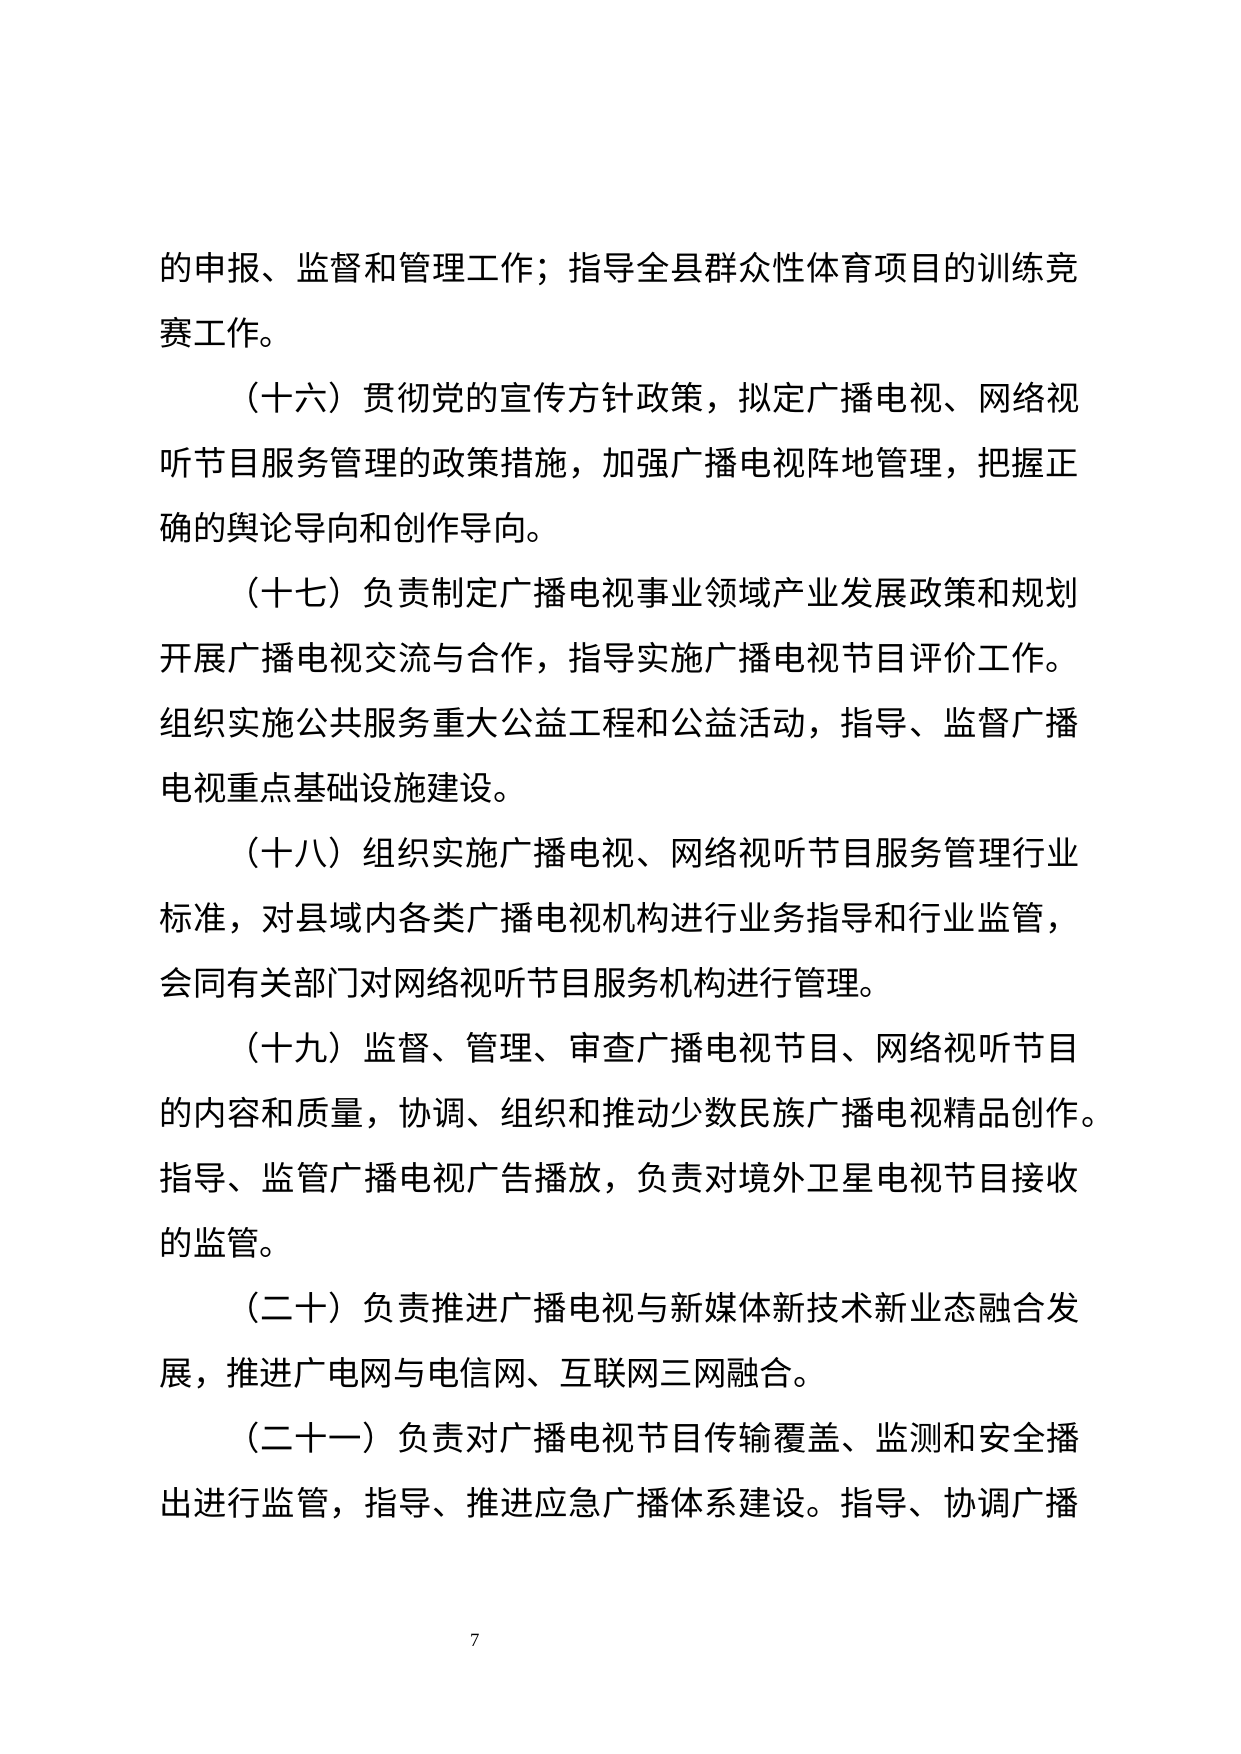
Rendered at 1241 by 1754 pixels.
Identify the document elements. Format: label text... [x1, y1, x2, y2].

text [159, 233, 1081, 363]
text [159, 1403, 1081, 1533]
text （十八）组织实施广播电视、网络视听节目服务管理行业标准，对县域内各类广播电视机构进行业务指导和行业监管，会同有关部门对网络视听节目服务机构进行管理。 [159, 818, 1081, 1013]
text （十七）负责制定广播电视事业领域产业发展政策和规划，开展广播电视交流与合作，指导实施广播电视节目评价工作。组织实施公共服务重大公益工程和公益活动，指导、监督广播电视重点基础设施建设。 [159, 558, 1081, 818]
text （二十）负责推进广播电视与新媒体新技术新业态融合发展，推进广电网与电信网、互联网三网融合。 [159, 1273, 1081, 1403]
text （十六）贯彻党的宣传方针政策，拟定广播电视、网络视听节目服务管理的政策措施，加强广播电视阵地管理，把握正确的舆论导向和创作导向。 [159, 363, 1081, 558]
text （十九）监督、管理、审查广播电视节目、网络视听节目的内容和质量，协调、组织和推动少数民族广播电视精品创作。指导、监管广播电视广告播放，负责对境外卫星电视节目接收的监管。 [159, 1013, 1081, 1273]
